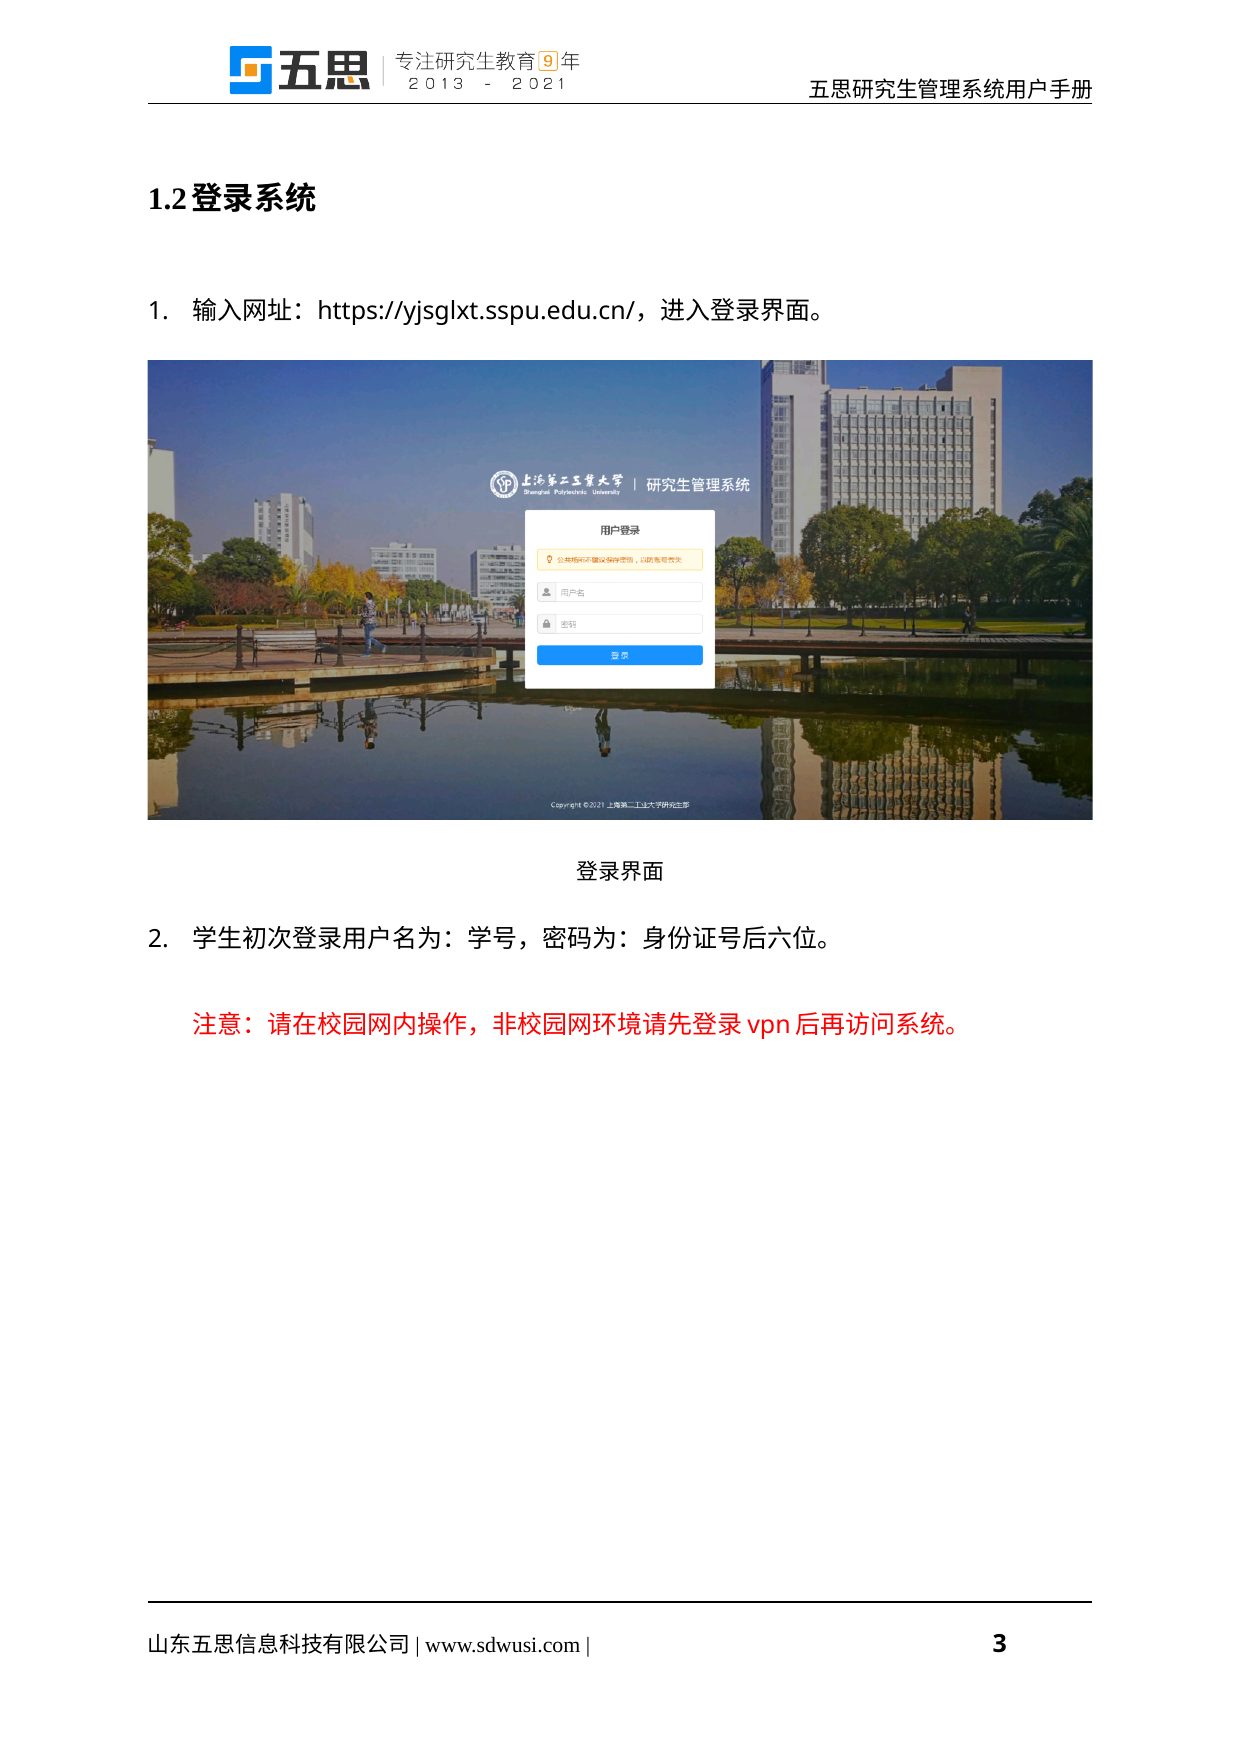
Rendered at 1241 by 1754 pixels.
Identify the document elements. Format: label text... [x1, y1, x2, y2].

text 登录界面 [148, 853, 1092, 887]
text 注意：请在校园网内操作，非校园网环境请先登录vpn后再访问系统。 [192, 989, 1092, 1057]
subtitle 登录系统 [148, 161, 1092, 229]
picture [147, 360, 1093, 820]
picture [227, 41, 582, 98]
list 学生初次登录用户名为：学号，密码为：身份证号后六位。 [148, 903, 1092, 971]
list 输入网址：https://yjsglxt.sspu.edu.cn/，进入登录界面。 [148, 274, 1092, 342]
